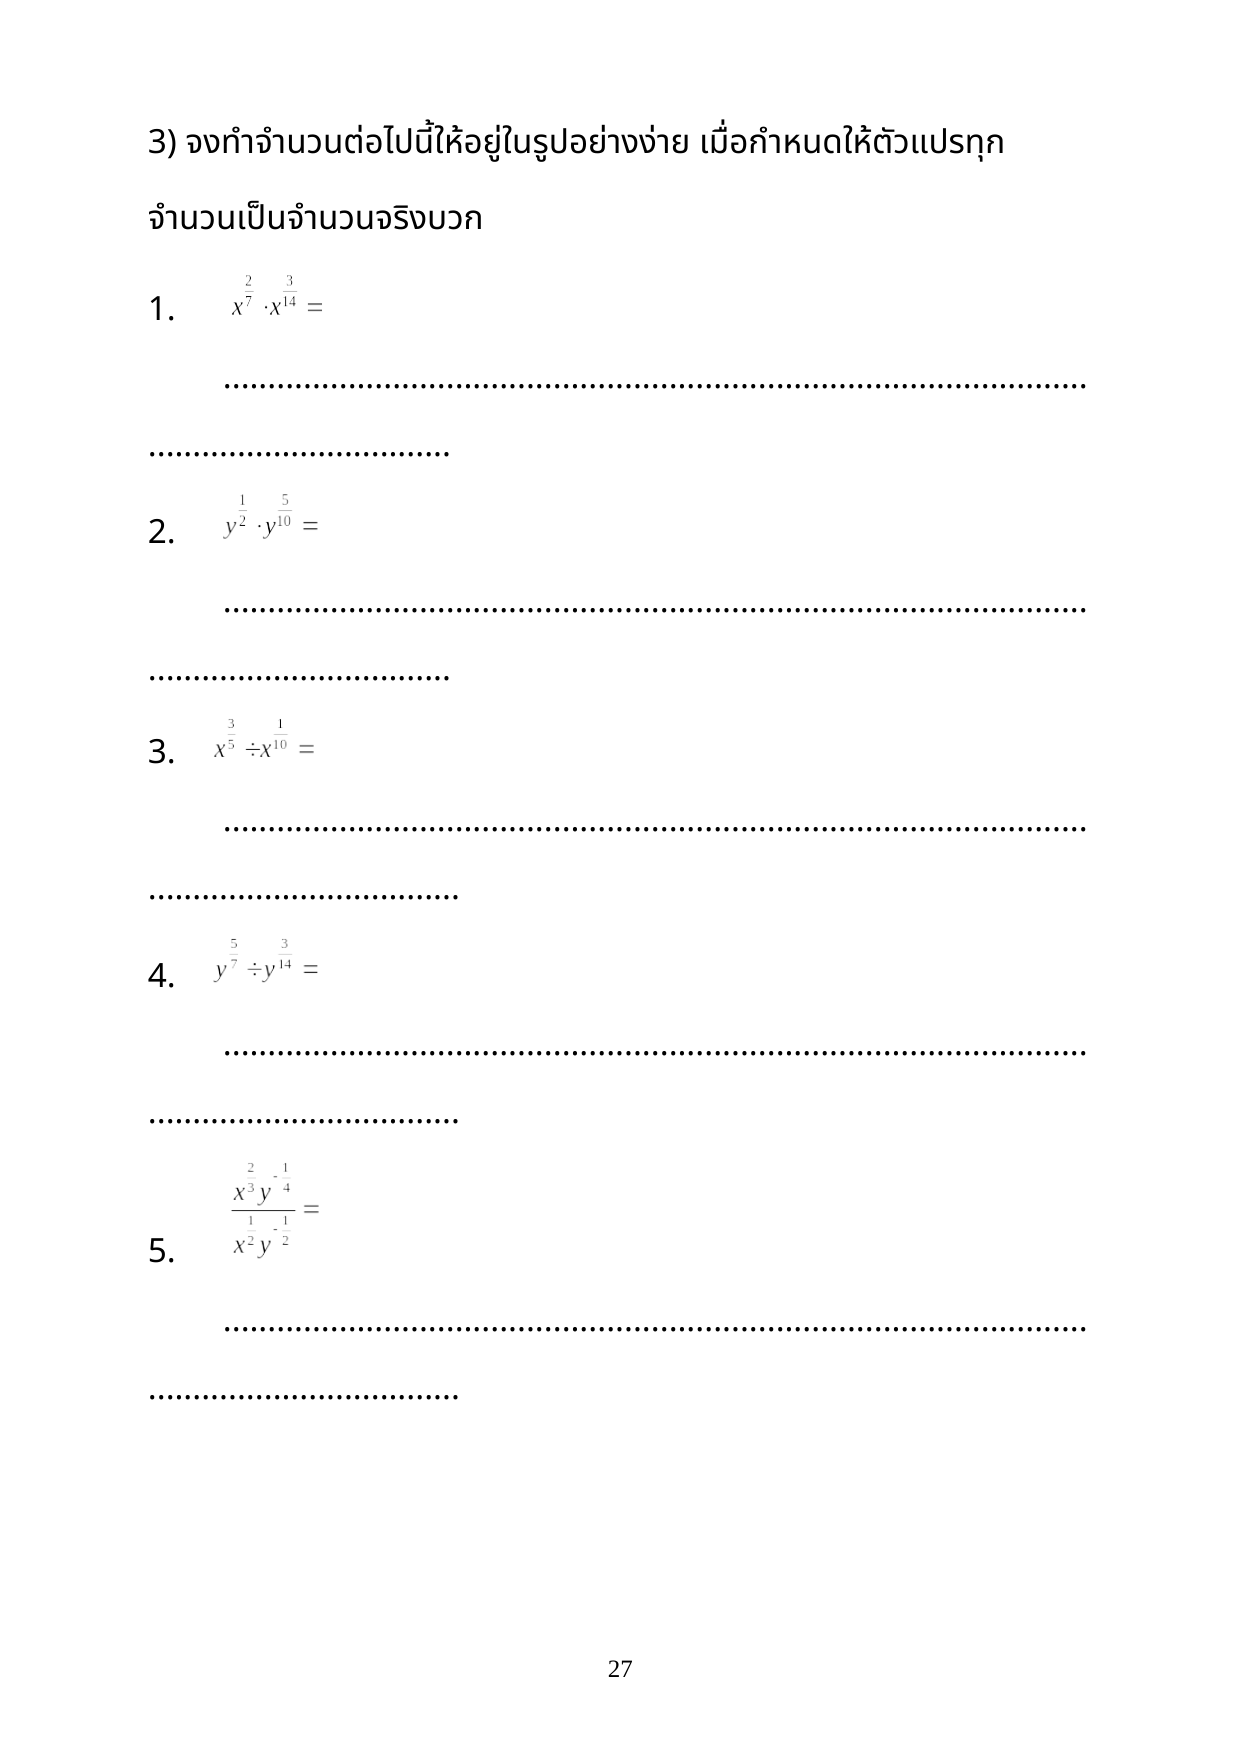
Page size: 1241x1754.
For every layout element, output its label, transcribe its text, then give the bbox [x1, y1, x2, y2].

text 2. ................................................................................................................................... [148, 489, 1092, 690]
text 3. .................................................................................................................................... [148, 713, 1092, 909]
text 4. .................................................................................................................................... [148, 932, 1092, 1133]
text 1. ................................................................................................................................... [148, 269, 1092, 466]
text 5. .................................................................................................................................... [148, 1156, 1092, 1409]
text 3) จงทำจำนวนต่อไปนี้ให้อยู่ในรูปอย่างง่าย เมื่อกำหนดให้ตัวแปรทุกจำนวนเป็นจำนวนจริงบวก [148, 118, 1092, 244]
